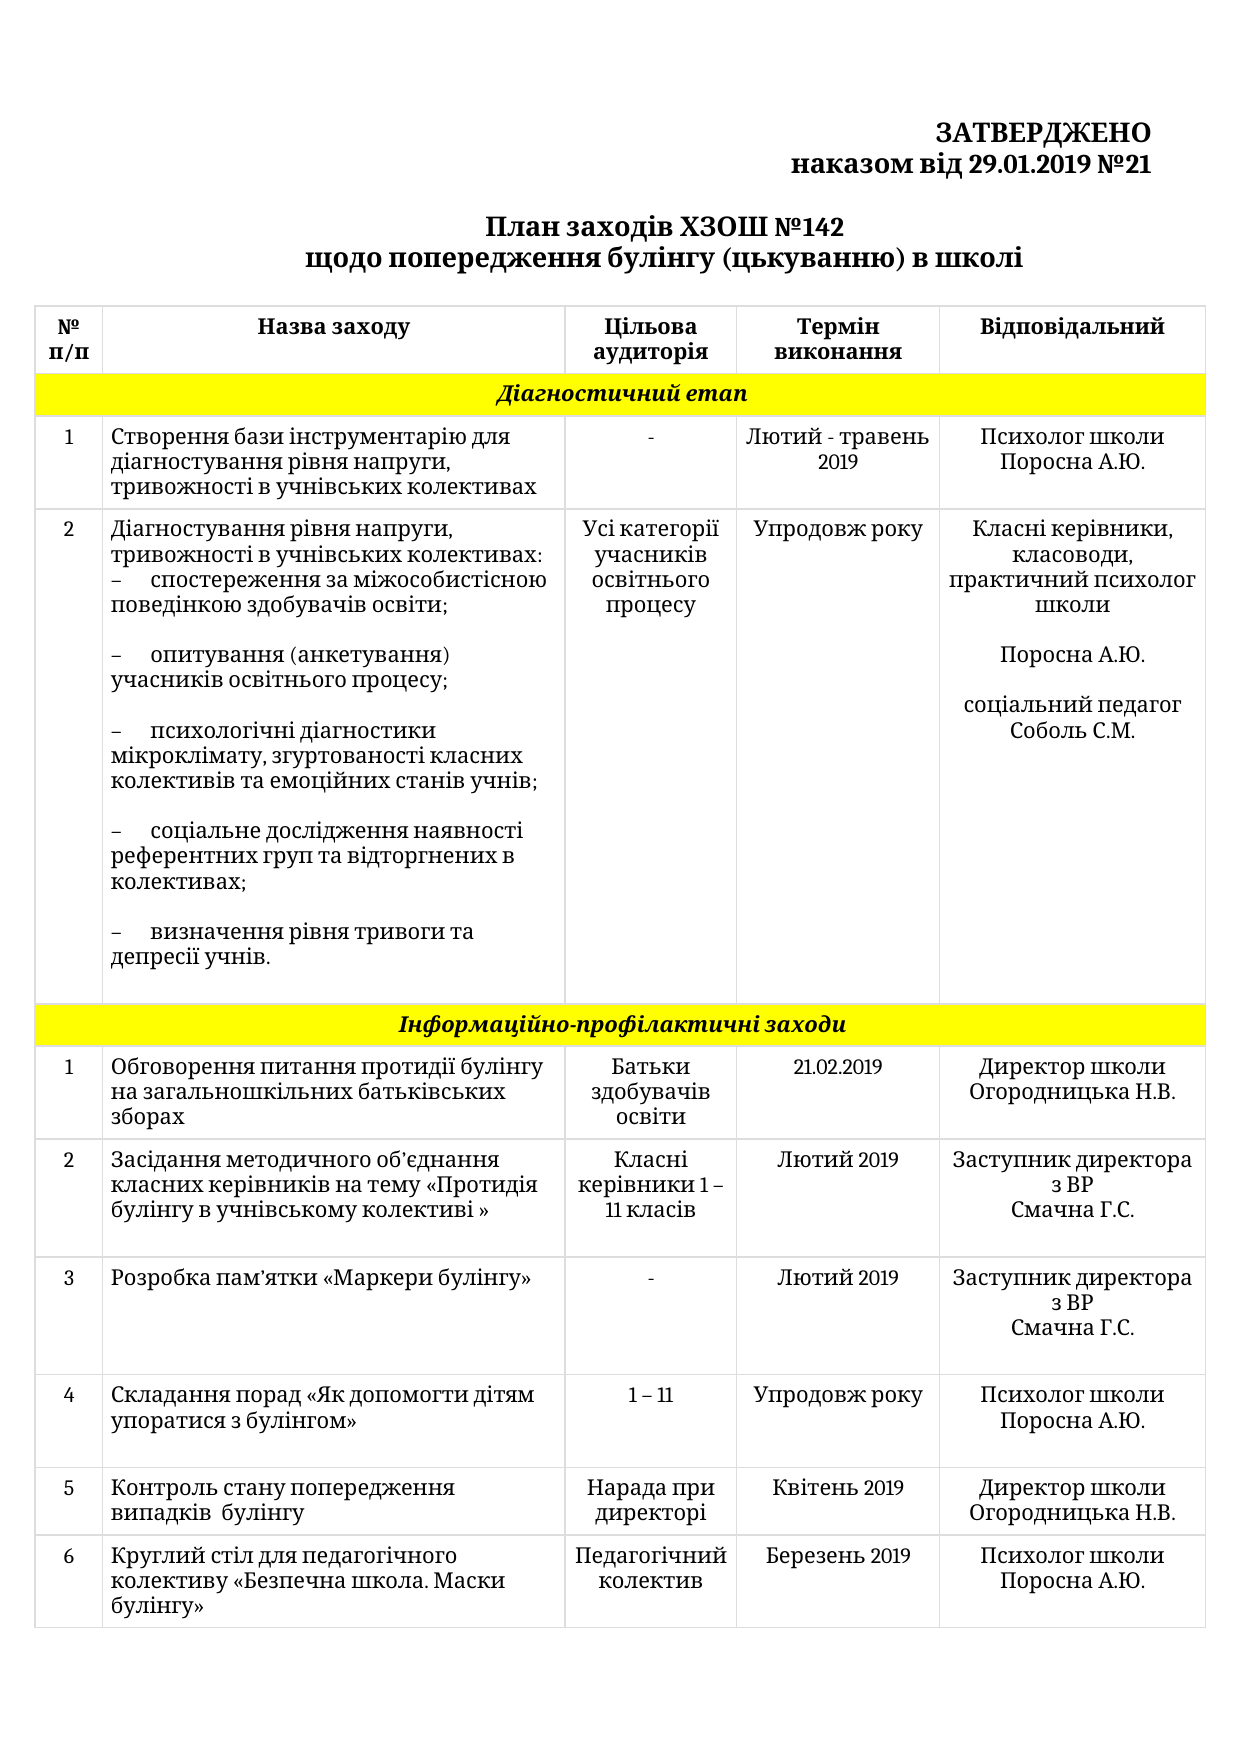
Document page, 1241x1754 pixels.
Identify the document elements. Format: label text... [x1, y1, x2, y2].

table_cell Контроль стану попередження випадків булінгу [103, 1468, 564, 1534]
table_cell 2 [36, 510, 102, 1003]
table_cell Складання порад «Як допомогти дітям упоратися з булінгом» [103, 1375, 564, 1466]
table_cell Упродовж року [737, 510, 939, 1003]
table_cell Упродовж року [737, 1375, 939, 1466]
table_header Цільова аудиторія [566, 307, 736, 373]
table_cell - [566, 1258, 736, 1374]
table_cell Березень 2019 [737, 1536, 939, 1627]
table_cell Усі категорії учасників освітнього процесу [566, 510, 736, 1003]
table_cell Психолог школи Поросна А.Ю. [940, 1375, 1205, 1466]
table_cell Квітень 2019 [737, 1468, 939, 1534]
text План заходів ХЗОШ №142 [177, 212, 1152, 243]
table_cell 1 – 11 [566, 1375, 736, 1466]
table_cell Заступник директора з ВР Смачна Г.С. [940, 1140, 1205, 1256]
table_cell Інформаційно-профілактичні заходи [36, 1005, 1205, 1045]
table_cell Психолог школи Поросна А.Ю. [940, 1536, 1205, 1627]
table_cell Директор школи Огородницька Н.В. [940, 1047, 1205, 1138]
table_cell 5 [36, 1468, 102, 1534]
table_cell Лютий 2019 [737, 1140, 939, 1256]
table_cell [566, 1536, 736, 1627]
table_cell 1 [36, 1047, 102, 1138]
table_header № п/п [36, 307, 102, 373]
table_cell Засідання методичного об’єднання класних керівників на тему «Протидія булінгу в учнівському колективі » [103, 1140, 564, 1256]
table_cell Розробка пам’ятки «Маркери булінгу» [103, 1258, 564, 1374]
table_header Термін виконання [737, 307, 939, 373]
text щодо попередження булінгу (цькуванню) в школі [177, 243, 1152, 274]
table_cell Батьки здобувачів освіти [566, 1047, 736, 1138]
table_cell Обговорення питання протидії булінгу на загальношкільних батьківських зборах [103, 1047, 564, 1138]
table_cell 1 [36, 417, 102, 508]
table_cell - [566, 417, 736, 508]
text ЗАТВЕРДЖЕНО [177, 118, 1152, 149]
table_cell Діагностичний етап [36, 374, 1205, 415]
table_cell Заступник директора з ВР Смачна Г.С. [940, 1258, 1205, 1374]
table_cell 21.02.2019 [737, 1047, 939, 1138]
table_cell Лютий 2019 [737, 1258, 939, 1374]
table_header Назва заходу [103, 307, 564, 373]
table_cell Класні керівники, класоводи, практичний психолог школи Поросна А.Ю. соціальний педагог Соболь С.М. [940, 510, 1205, 1003]
table_cell Діагностування рівня напруги, тривожності в учнівських колективах: – спостереження за міжособистісною поведінкою здобувачів освіти; – опитування (анкетування) учасників освітнього процесу; – психологічні діагностики мікроклімату, згуртованості класних колективів та емоційних станів учнів; – соціальне дослідження наявності референтних груп та відторгнених в колективах; – визначення рівня тривоги та депресії учнів. [103, 510, 564, 1003]
table_cell Психолог школи Поросна А.Ю. [940, 417, 1205, 508]
table_cell Нарада при директорі [566, 1468, 736, 1534]
table_cell Круглий стіл для педагогічного колективу «Безпечна школа. Маски булінгу» [103, 1536, 564, 1627]
table_cell Класні керівники 1 – 11 класів [566, 1140, 736, 1256]
table_cell Директор школи Огородницька Н.В. [940, 1468, 1205, 1534]
table_cell Лютий - травень 2019 [737, 417, 939, 508]
table_header Відповідальний [940, 307, 1205, 373]
table_cell 3 [36, 1258, 102, 1374]
table_cell Створення бази інструментарію для діагностування рівня напруги, тривожності в учнівських колективах [103, 417, 564, 508]
table_cell 2 [36, 1140, 102, 1256]
table_cell 4 [36, 1375, 102, 1466]
text наказом від 29.01.2019 №21 [177, 149, 1152, 180]
table_cell 6 [36, 1536, 102, 1627]
